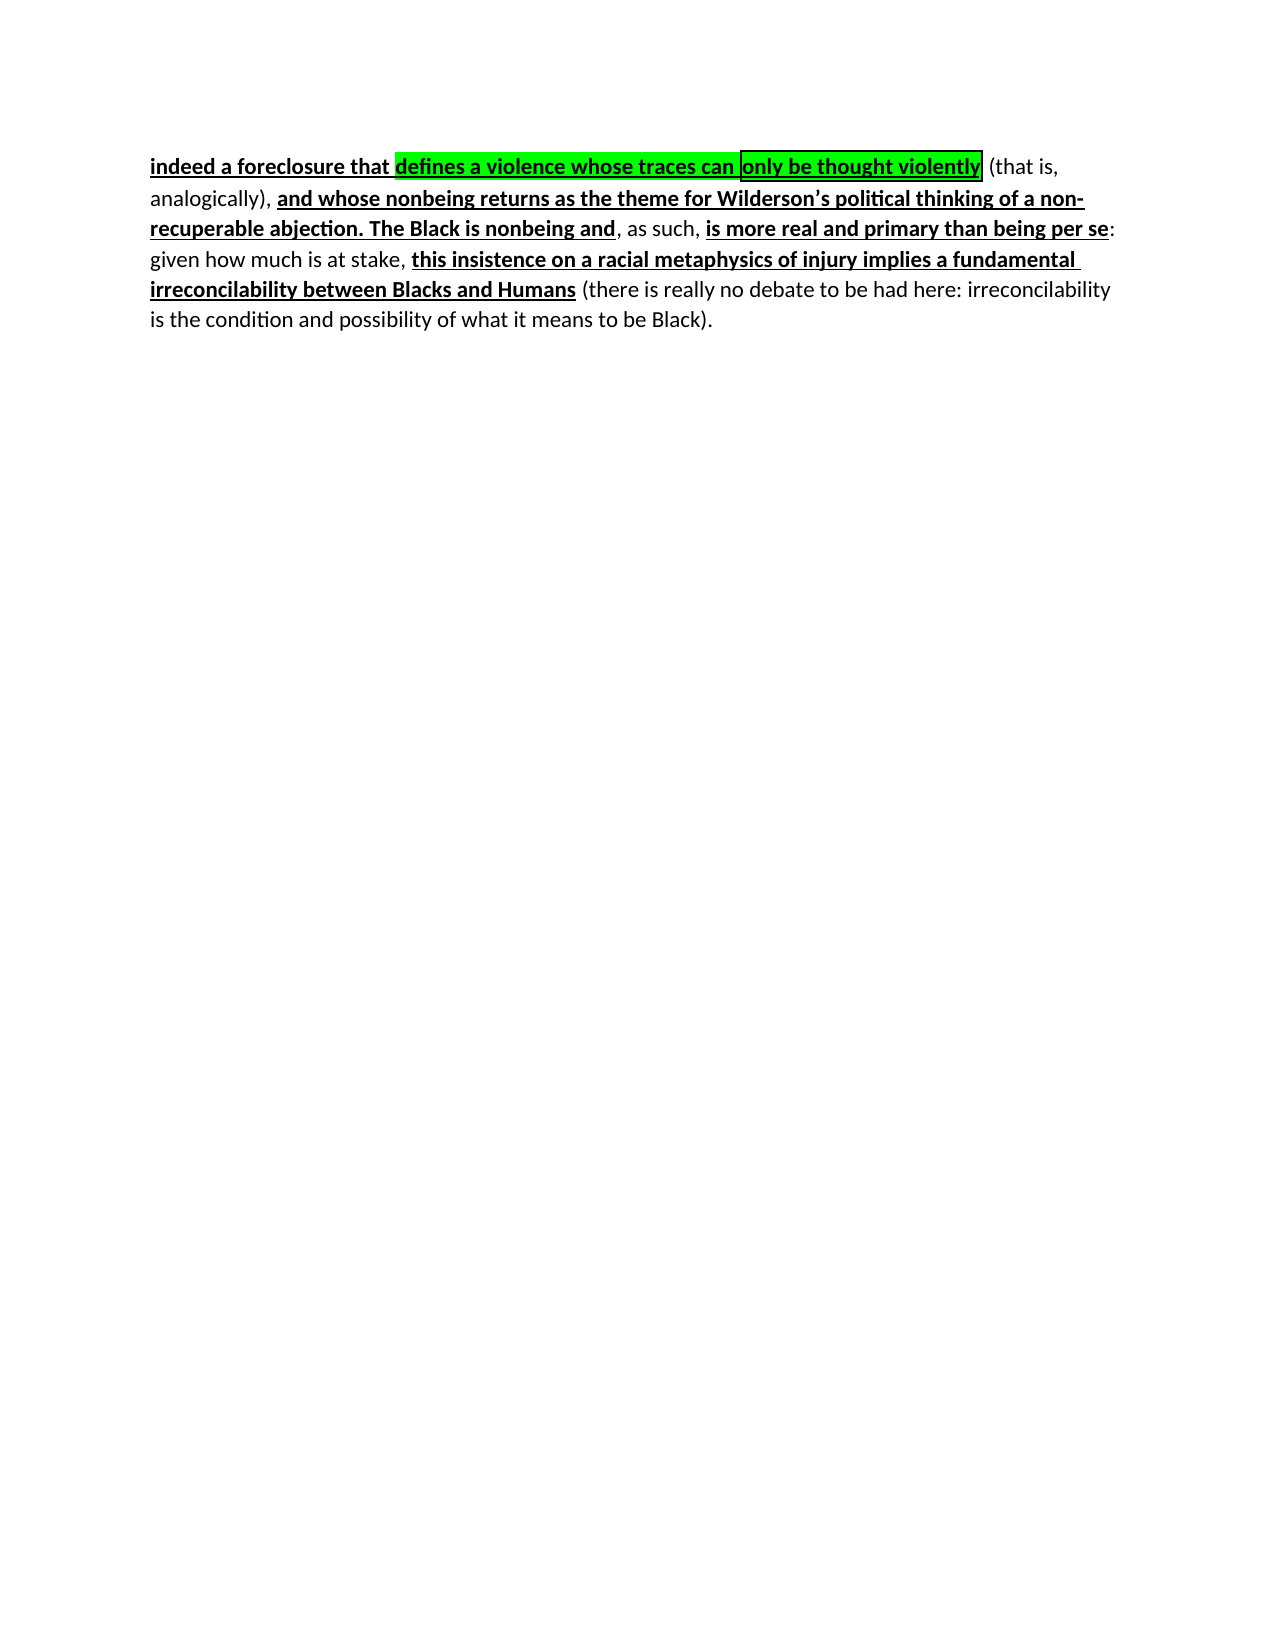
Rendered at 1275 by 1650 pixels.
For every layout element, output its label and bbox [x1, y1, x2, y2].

text [150, 150, 1125, 333]
